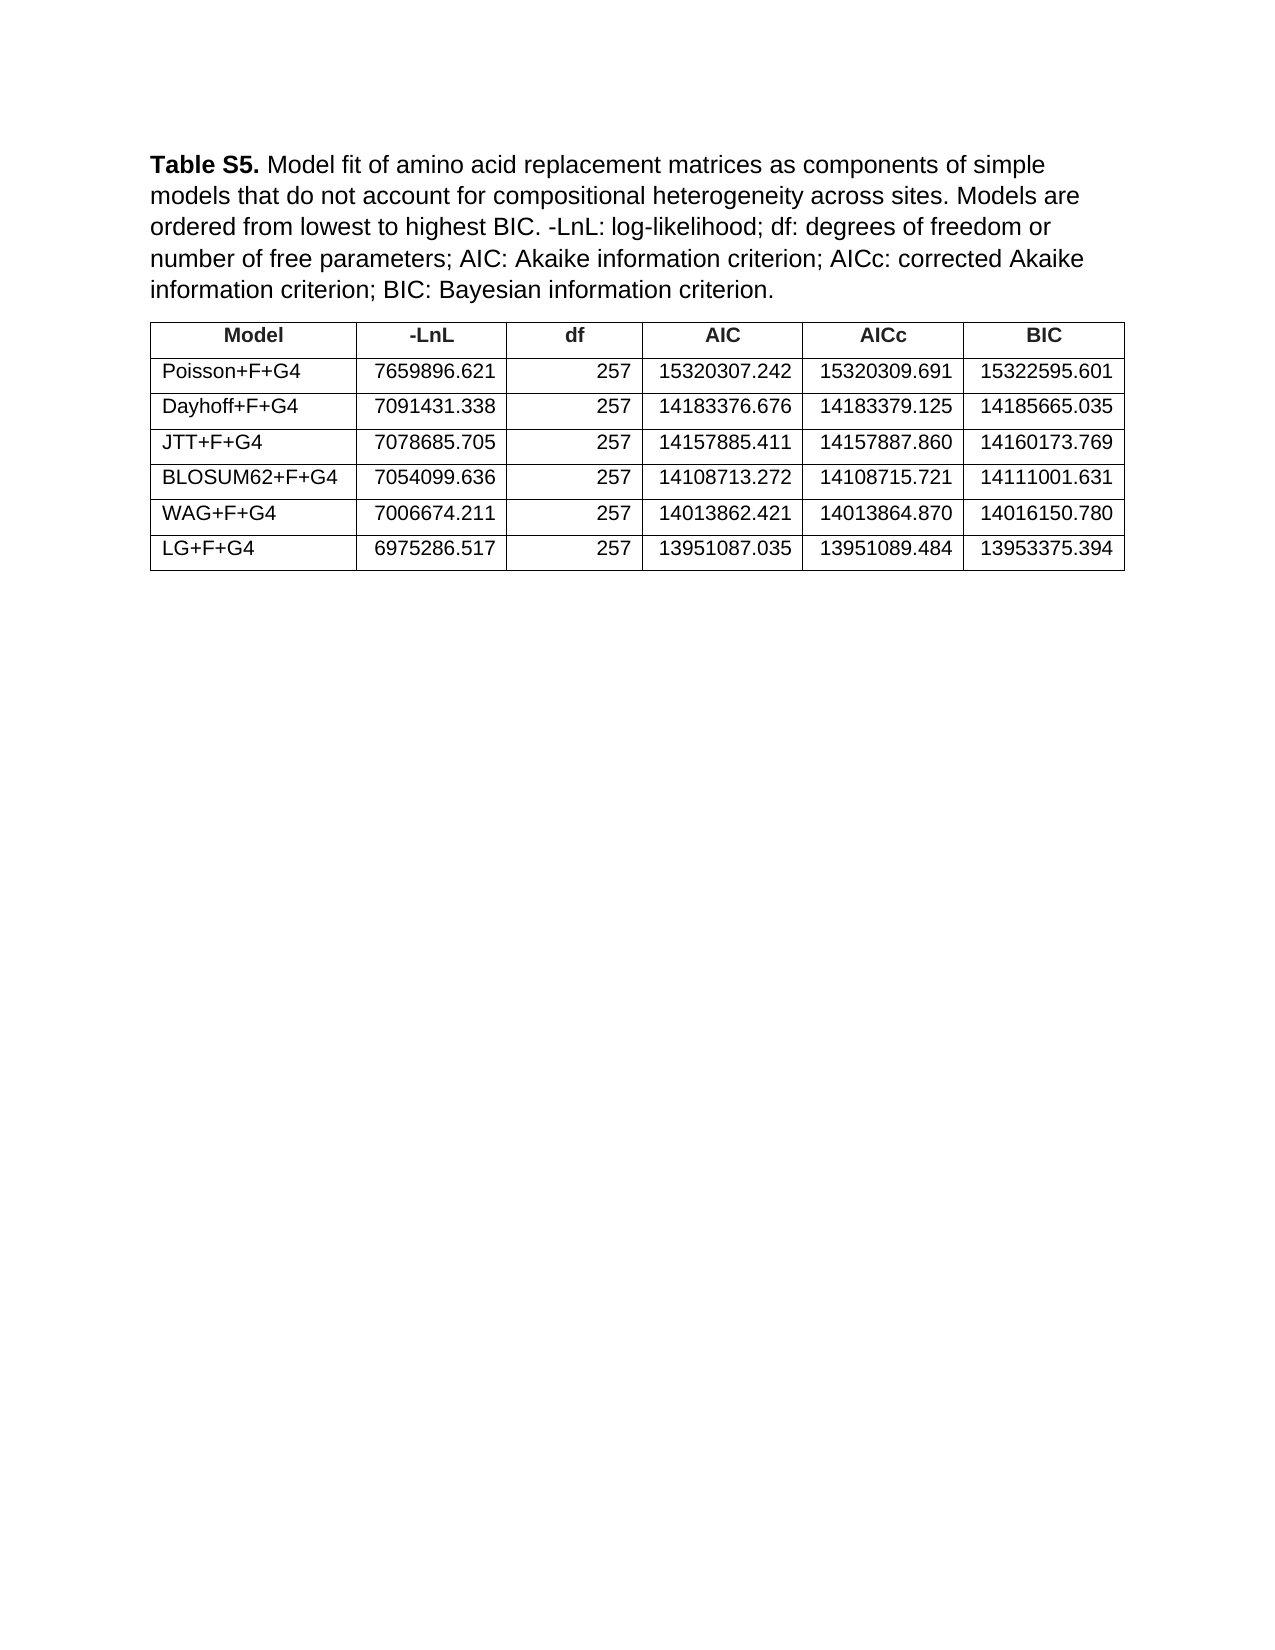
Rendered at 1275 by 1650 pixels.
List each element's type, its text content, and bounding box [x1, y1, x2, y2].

table_cell 7006674.211 [357, 500, 506, 535]
table_header AICc [803, 323, 963, 358]
table_cell 14157885.411 [643, 430, 802, 464]
table_cell 257 [507, 394, 642, 428]
table_header -LnL [357, 323, 506, 358]
table_cell 15322595.601 [964, 359, 1124, 393]
table_header df [507, 323, 642, 358]
table_cell 14185665.035 [964, 394, 1124, 428]
table_cell 13953375.394 [964, 536, 1124, 570]
table_header Model [151, 323, 356, 358]
table_cell Dayhoff+F+G4 [151, 394, 356, 428]
text Table S5. Model fit of amino acid replacement matrices as components of simple models that do not account for compositional heterogeneity across sites. Models are ordered from lowest to highest BIC. -LnL: log-likelihood; df: degrees of freedom or number of free parameters; AIC: Akaike information criterion; AICc: corrected Akaike information criterion; BIC: Bayesian information criterion. [150, 150, 1125, 303]
table_cell 257 [507, 430, 642, 464]
table_cell 14183379.125 [803, 394, 963, 428]
table_cell 7054099.636 [357, 465, 506, 499]
table_header BIC [964, 323, 1124, 358]
table_cell 14183376.676 [643, 394, 802, 428]
table_cell 14160173.769 [964, 430, 1124, 464]
table_cell 14108715.721 [803, 465, 963, 499]
table_cell 7078685.705 [357, 430, 506, 464]
table_cell 257 [507, 465, 642, 499]
table_cell 257 [507, 359, 642, 393]
table_cell LG+F+G4 [151, 536, 356, 570]
table_cell 6975286.517 [357, 536, 506, 570]
table_cell 14013864.870 [803, 500, 963, 535]
table_cell 14016150.780 [964, 500, 1124, 535]
table_cell 14111001.631 [964, 465, 1124, 499]
table_cell 14157887.860 [803, 430, 963, 464]
table_cell 257 [507, 500, 642, 535]
table_cell 15320307.242 [643, 359, 802, 393]
table_cell 257 [507, 536, 642, 570]
table_cell WAG+F+G4 [151, 500, 356, 535]
table_cell JTT+F+G4 [151, 430, 356, 464]
table_cell 7659896.621 [357, 359, 506, 393]
table_cell 15320309.691 [803, 359, 963, 393]
table_cell Poisson+F+G4 [151, 359, 356, 393]
table_header AIC [643, 323, 802, 358]
table_cell 14108713.272 [643, 465, 802, 499]
table_cell BLOSUM62+F+G4 [151, 465, 356, 499]
table_cell 13951089.484 [803, 536, 963, 570]
table_cell 7091431.338 [357, 394, 506, 428]
table_cell 14013862.421 [643, 500, 802, 535]
table_cell 13951087.035 [643, 536, 802, 570]
